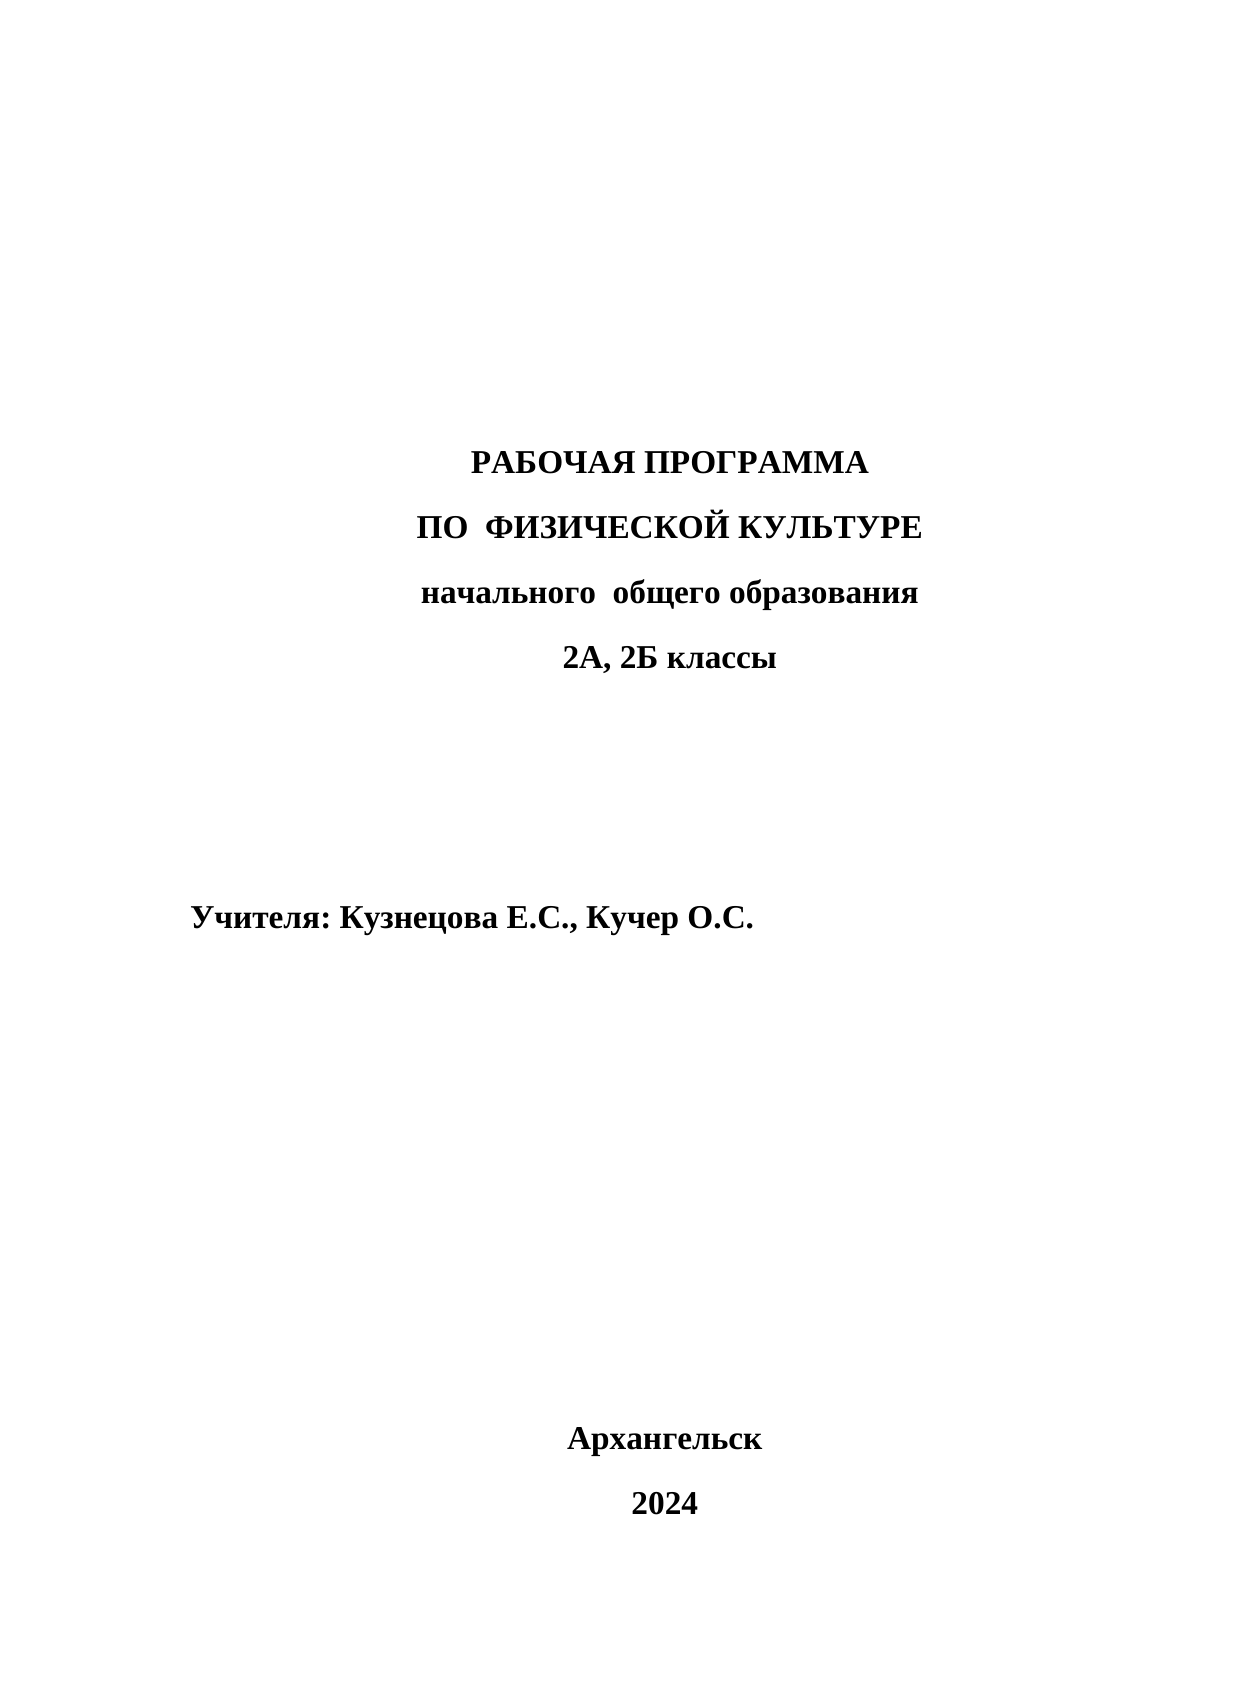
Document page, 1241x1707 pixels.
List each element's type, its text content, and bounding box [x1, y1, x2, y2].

text РАБОЧАЯ ПРОГРАММА [177, 443, 1162, 481]
text Учителя: Кузнецова Е.С., Кучер О.С. [190, 897, 1152, 935]
text 2024 [177, 1483, 1152, 1521]
text начального общего образования [177, 572, 1162, 611]
text Архангельск [177, 1418, 1152, 1456]
text 2А, 2Б классы [177, 637, 1162, 676]
text ПО ФИЗИЧЕСКОЙ КУЛЬТУРЕ [177, 507, 1162, 546]
